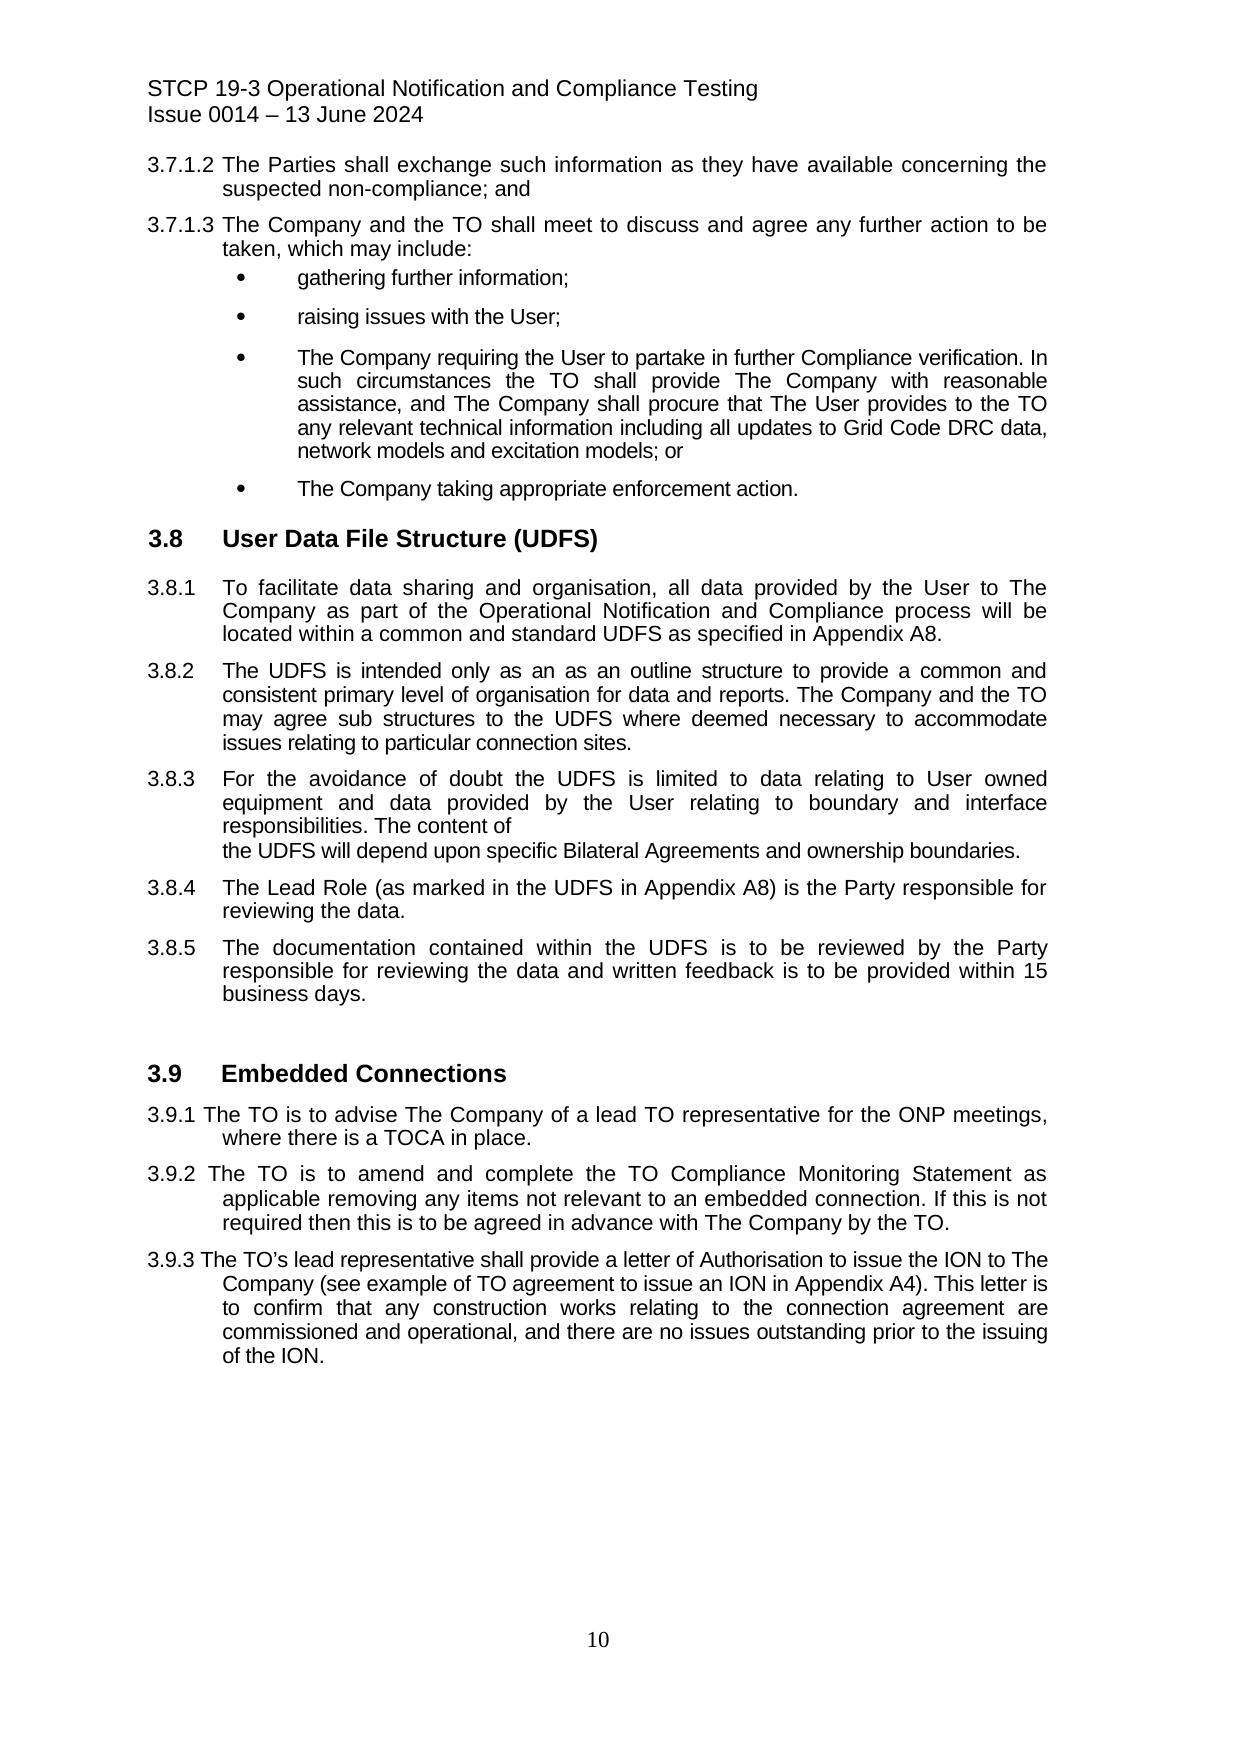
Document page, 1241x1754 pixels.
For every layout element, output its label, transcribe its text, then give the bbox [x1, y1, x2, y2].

text 3.9.2 The TO is to amend and complete the TO Compliance Monitoring Statement as applicable removing any items not relevant to an embedded connection. If this is not required then this is to be agreed in advance with The Company by the TO. [147, 1162, 1049, 1235]
text 3.9.1 The TO is to advise The Company of a lead TO representative for the ONP meetings, where there is a TOCA in place. [147, 1103, 1049, 1150]
text 3.8.3 For the avoidance of doubt the UDFS is limited to data relating to User owned equipment and data provided by the User relating to boundary and interface responsibilities. The content of [147, 768, 1049, 838]
text 3.8.4 The Lead Role (as marked in the UDFS in Appendix A8) is the Party responsible for reviewing the data. [147, 876, 1049, 923]
text 3.8.2 The UDFS is intended only as an as an outline structure to provide a common and consistent primary level of organisation for data and reports. The Company and the TO may agree sub structures to the UDFS where deemed necessary to accommodate issues relating to particular connection sites. [147, 659, 1049, 755]
text 3.9 Embedded Connections [147, 1060, 1049, 1088]
text 3.8 User Data File Structure (UDFS) [147, 525, 1049, 553]
list gathering further information; [237, 264, 1049, 291]
list The Company taking appropriate enforcement action. [237, 474, 1049, 501]
text 3.8.1 To facilitate data sharing and organisation, all data provided by the User to The Company as part of the Operational Notification and Compliance process will be located within a common and standard UDFS as specified in Appendix A8. [147, 577, 1049, 646]
text 3.7.1.3 The Company and the TO shall meet to discuss and agree any further action to be taken, which may include: [147, 214, 1049, 261]
text the UDFS will depend upon specific Bilateral Agreements and ownership boundaries. [222, 838, 1049, 863]
text 3.8.5 The documentation contained within the UDFS is to be reviewed by the Party responsible for reviewing the data and written feedback is to be provided within 15 business days. [147, 937, 1049, 1006]
text 3.7.1.2 The Parties shall exchange such information as they have available concerning the suspected non-compliance; and [147, 154, 1049, 201]
text 3.9.3 The TO’s lead representative shall provide a letter of Authorisation to issue the ION to The Company (see example of TO agreement to issue an ION in Appendix A4). This letter is to confirm that any construction works relating to the connection agreement are commissioned and operational, and there are no issues outstanding prior to the issuing of the ION. [147, 1248, 1049, 1368]
list raising issues with the User; [237, 302, 1049, 329]
list The Company requiring the User to partake in further Compliance verification. In such circumstances the TO shall provide The Company with reasonable assistance, and The Company shall procure that The User provides to the TO any relevant technical information including all updates to Grid Code DRC data, network models and excitation models; or [237, 346, 1049, 463]
